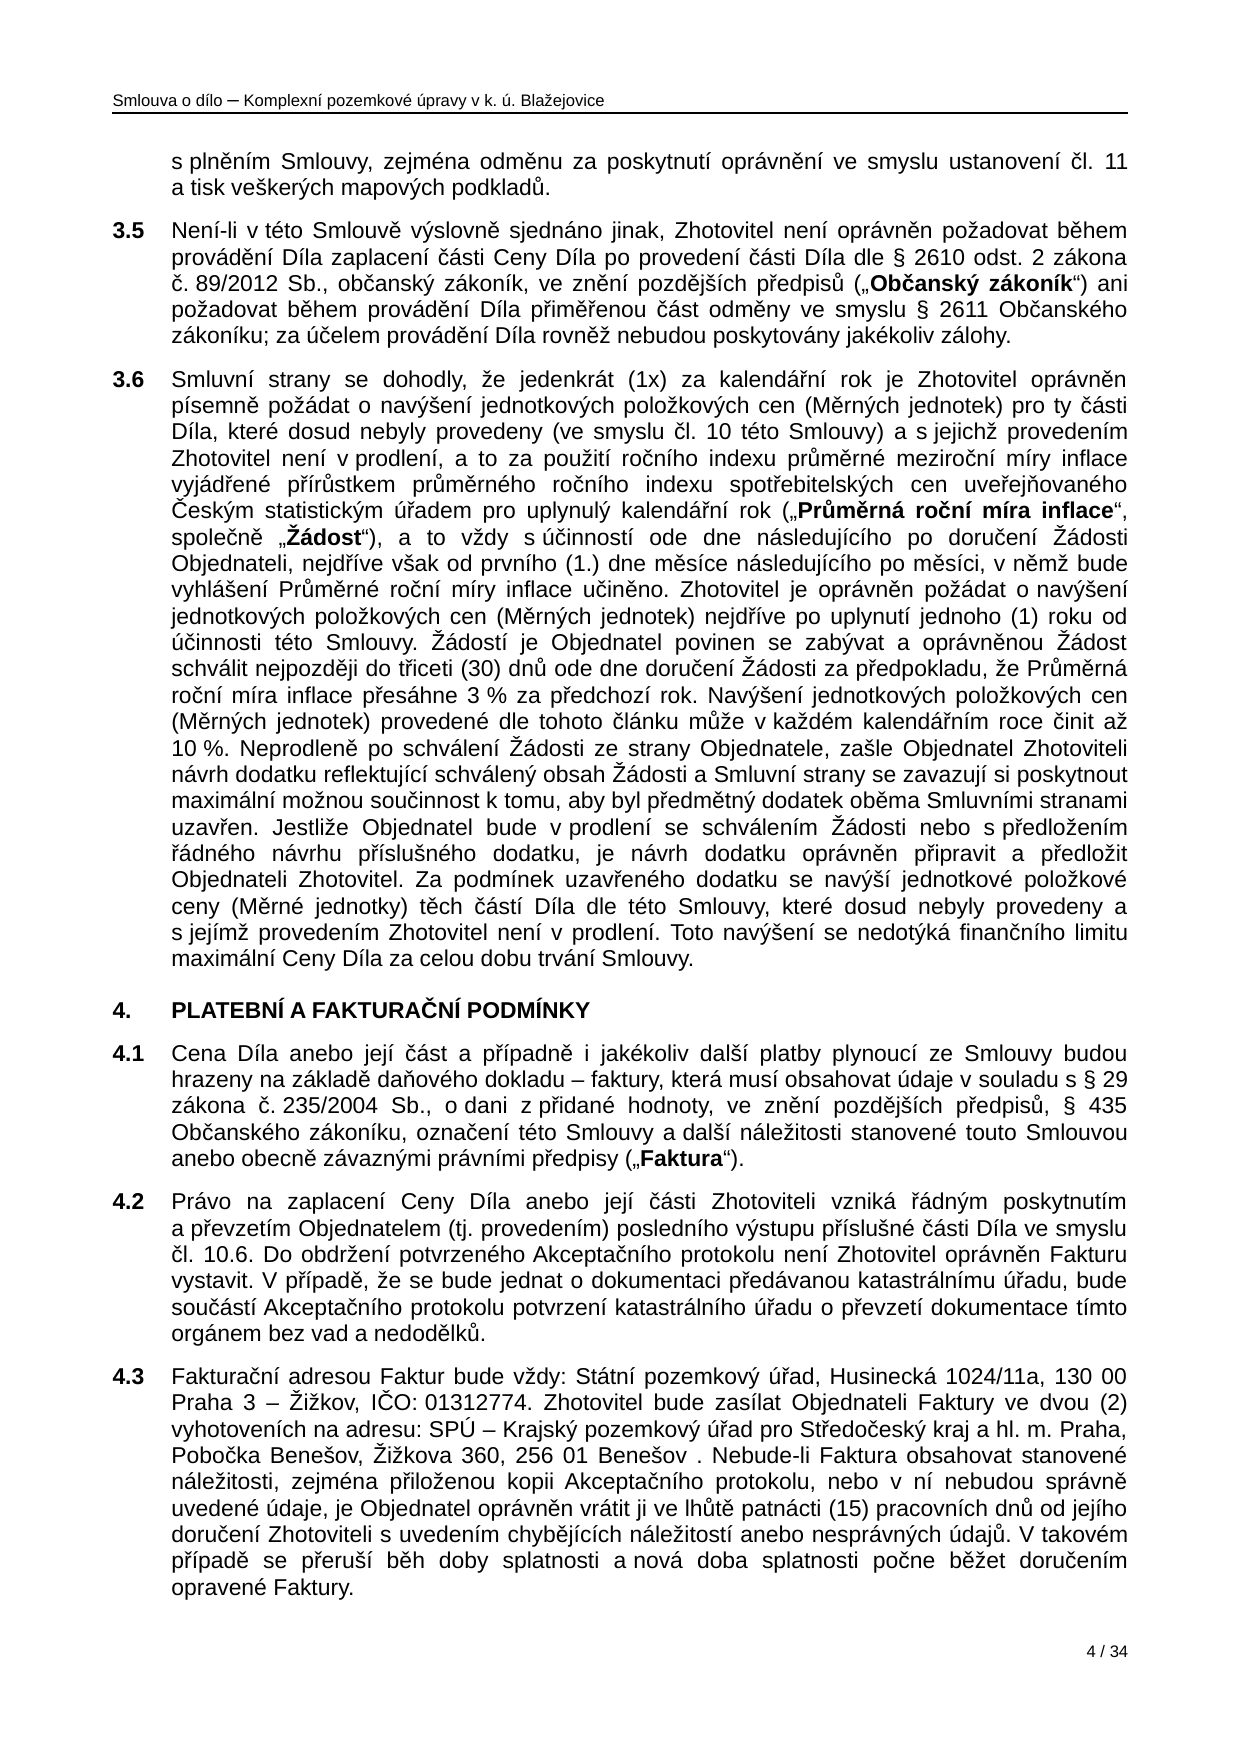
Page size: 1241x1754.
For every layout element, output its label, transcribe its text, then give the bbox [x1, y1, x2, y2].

text Cena Díla anebo její část a případně i jakékoliv další platby plynoucí ze Smlouvy budou hrazeny na základě daňového dokladu – faktury, která musí obsahovat údaje v souladu s § 29 zákona č. 235/2004 Sb., o dani z přidané hodnoty, ve znění pozdějších předpisů, § 435 Občanského zákoníku, označení této Smlouvy a další náležitosti stanovené touto Smlouvou anebo obecně závaznými právními předpisy („Faktura“). [112, 1040, 1128, 1171]
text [112, 148, 1128, 200]
text Fakturační adresou Faktur bude vždy: Státní pozemkový úřad, Husinecká 1024/11a, 130 00 Praha 3 – Žižkov, IČO: 01312774. Zhotovitel bude zasílat Objednateli Faktury ve dvou (2) vyhotoveních na adresu: SPÚ – Krajský pozemkový úřad pro Středočeský kraj a hl. m. Praha, Pobočka Benešov, Žižkova 360, 256 01 Benešov . Nebude-li Faktura obsahovat stanovené náležitosti, zejména přiloženou kopii Akceptačního protokolu, nebo v ní nebudou správně uvedené údaje, je Objednatel oprávněn vrátit ji ve lhůtě patnácti (15) pracovních dnů od jejího doručení Zhotoviteli s uvedením chybějících náležitostí anebo nesprávných údajů. V takovém případě se přeruší běh doby splatnosti a nová doba splatnosti počne běžet doručením opravené Faktury. [112, 1363, 1128, 1600]
text Právo na zaplacení Ceny Díla anebo její části Zhotoviteli vzniká řádným poskytnutím a převzetím Objednatelem (tj. provedením) posledního výstupu příslušné části Díla ve smyslu čl. 10.6. Do obdržení potvrzeného Akceptačního protokolu není Zhotovitel oprávněn Fakturu vystavit. V případě, že se bude jednat o dokumentaci předávanou katastrálnímu úřadu, bude součástí Akceptačního protokolu potvrzení katastrálního úřadu o převzetí dokumentace tímto orgánem bez vad a nedodělků. [112, 1188, 1128, 1346]
text Platební a fakturační podmínky [112, 997, 1128, 1023]
text Smluvní strany se dohodly, že jedenkrát (1x) za kalendářní rok je Zhotovitel oprávněn písemně požádat o navýšení jednotkových položkových cen (Měrných jednotek) pro ty části Díla, které dosud nebyly provedeny (ve smyslu čl. 10 této Smlouvy) a s jejichž provedením Zhotovitel není v prodlení, a to za použití ročního indexu průměrné meziroční míry inflace vyjádřené přírůstkem průměrného ročního indexu spotřebitelských cen uveřejňovaného Českým statistickým úřadem pro uplynulý kalendářní rok („Průměrná roční míra inflace“, společně „Žádost“), a to vždy s účinností ode dne následujícího po doručení Žádosti Objednateli, nejdříve však od prvního (1.) dne měsíce následujícího po měsíci, v němž bude vyhlášení Průměrné roční míry inflace učiněno. Zhotovitel je oprávněn požádat o navýšení jednotkových položkových cen (Měrných jednotek) nejdříve po uplynutí jednoho (1) roku od účinnosti této Smlouvy. Žádostí je Objednatel povinen se zabývat a oprávněnou Žádost schválit nejpozději do třiceti (30) dnů ode dne doručení Žádosti za předpokladu, že Průměrná roční míra inflace přesáhne 3 % za předchozí rok. Navýšení jednotkových položkových cen (Měrných jednotek) provedené dle tohoto článku může v každém kalendářním roce činit až 10 %. Neprodleně po schválení Žádosti ze strany Objednatele, zašle Objednatel Zhotoviteli návrh dodatku reflektující schválený obsah Žádosti a Smluvní strany se zavazují si poskytnout maximální možnou součinnost k tomu, aby byl předmětný dodatek oběma Smluvními stranami uzavřen. Jestliže Objednatel bude v prodlení se schválením Žádosti nebo s předložením řádného návrhu příslušného dodatku, je návrh dodatku oprávněn připravit a předložit Objednateli Zhotovitel. Za podmínek uzavřeného dodatku se navýší jednotkové položkové ceny (Měrné jednotky) těch částí Díla dle této Smlouvy, které dosud nebyly provedeny a s jejímž provedením Zhotovitel není v prodlení. Toto navýšení se nedotýká finančního limitu maximální Ceny Díla za celou dobu trvání Smlouvy. [112, 366, 1128, 972]
text Není-li v této Smlouvě výslovně sjednáno jinak, Zhotovitel není oprávněn požadovat během provádění Díla zaplacení části Ceny Díla po provedení části Díla dle § 2610 odst. 2 zákona č. 89/2012 Sb., občanský zákoník, ve znění pozdějších předpisů („Občanský zákoník“) ani požadovat během provádění Díla přiměřenou část odměny ve smyslu § 2611 Občanského zákoníku; za účelem provádění Díla rovněž nebudou poskytovány jakékoliv zálohy. [112, 217, 1128, 349]
